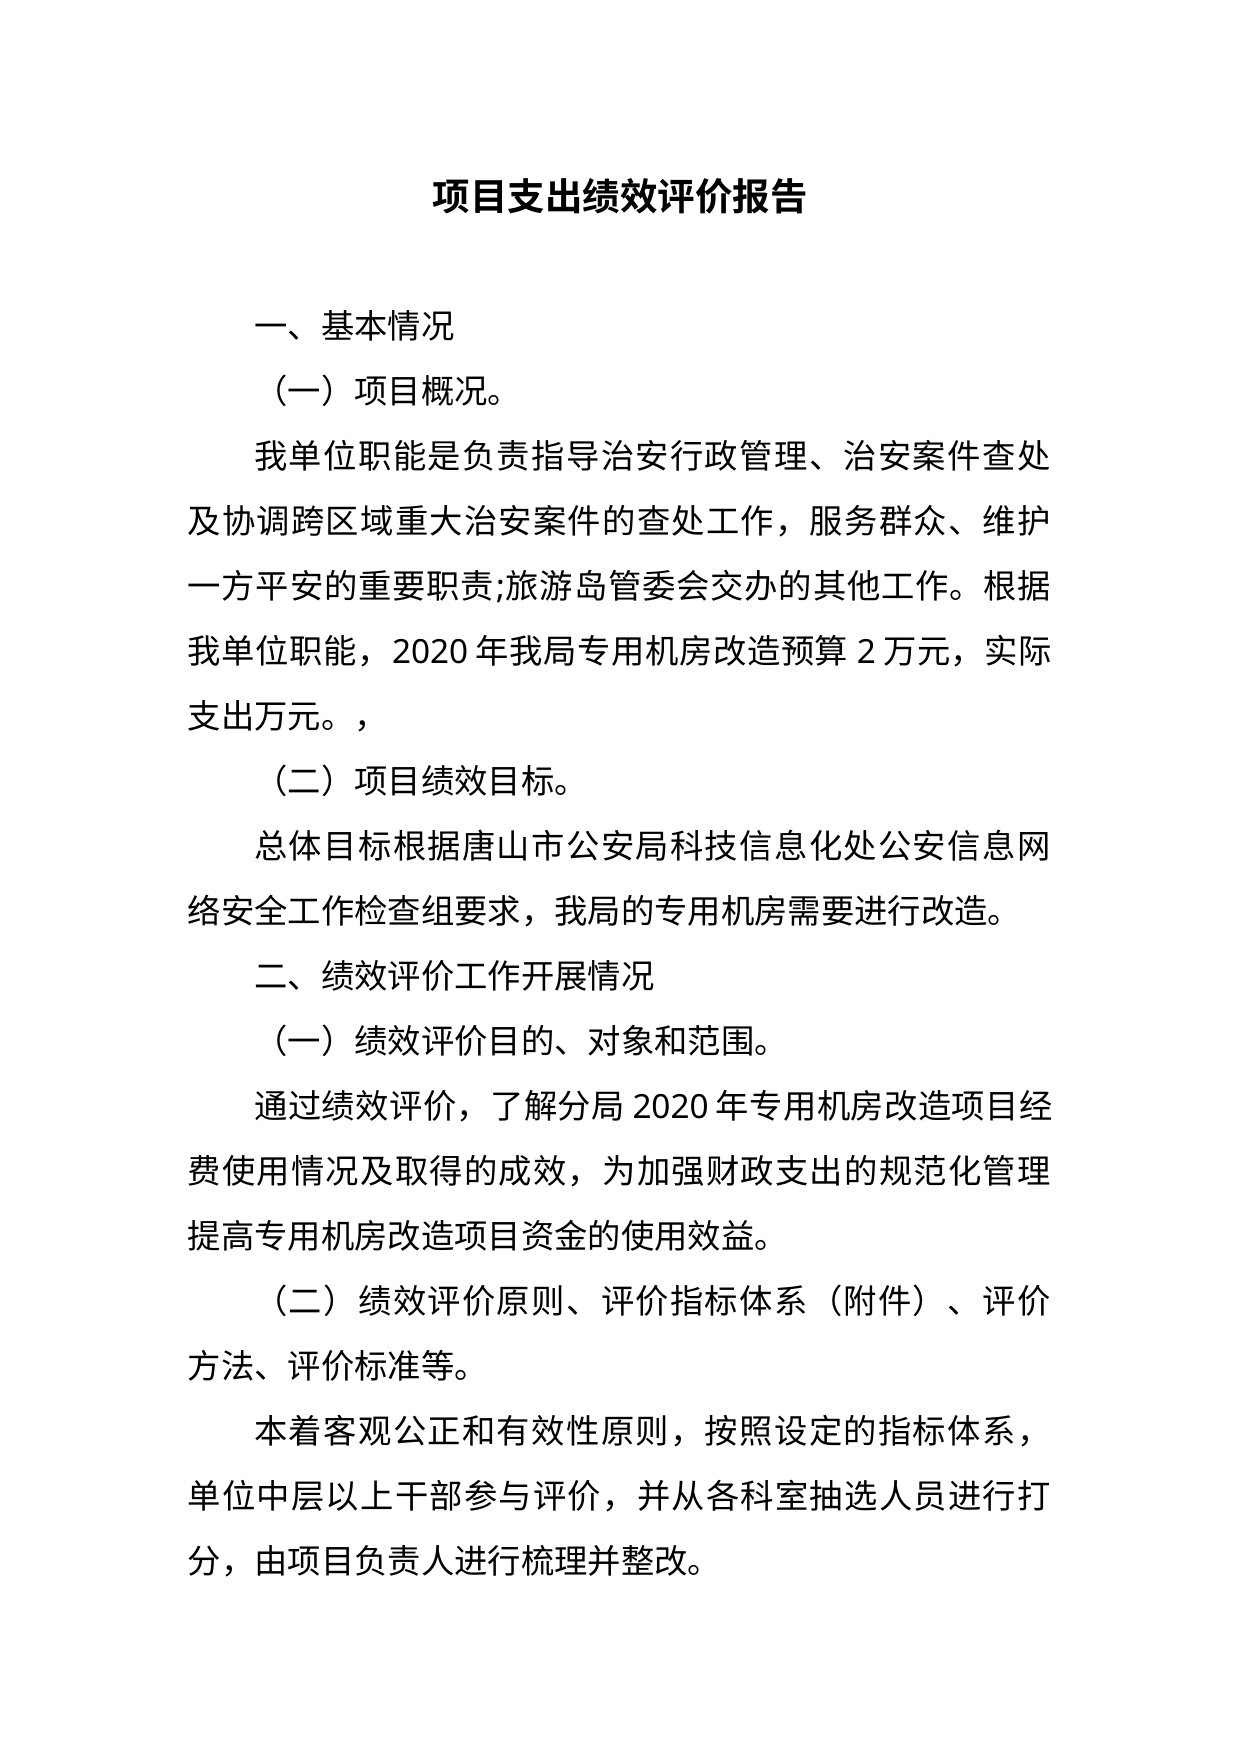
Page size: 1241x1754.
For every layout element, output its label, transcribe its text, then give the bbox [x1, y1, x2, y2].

text （一）绩效评价目的、对象和范围。 [187, 1007, 1053, 1072]
text 一、基本情况 [187, 292, 1053, 357]
text 项目支出绩效评价报告 [187, 162, 1053, 227]
text 本着客观公正和有效性原则，按照设定的指标体系，单位中层以上干部参与评价，并从各科室抽选人员进行打分，由项目负责人进行梳理并整改。 [187, 1397, 1053, 1592]
text 我单位职能是负责指导治安行政管理、治安案件查处及协调跨区域重大治安案件的查处工作，服务群众、维护一方平安的重要职责;旅游岛管委会交办的其他工作。根据我单位职能，2020年我局专用机房改造预算2万元，实际支出万元。， [187, 422, 1053, 747]
text （一）项目概况。 [187, 357, 1053, 422]
text （二）项目绩效目标。 [187, 747, 1053, 812]
text 二、绩效评价工作开展情况 [187, 942, 1053, 1007]
text 通过绩效评价，了解分局2020年专用机房改造项目经费使用情况及取得的成效，为加强财政支出的规范化管理，提高专用机房改造项目资金的使用效益。 [187, 1072, 1053, 1267]
text 总体目标根据唐山市公安局科技信息化处公安信息网络安全工作检查组要求，我局的专用机房需要进行改造。 [187, 812, 1053, 942]
text （二）绩效评价原则、评价指标体系（附件）、评价方法、评价标准等。 [187, 1267, 1053, 1397]
